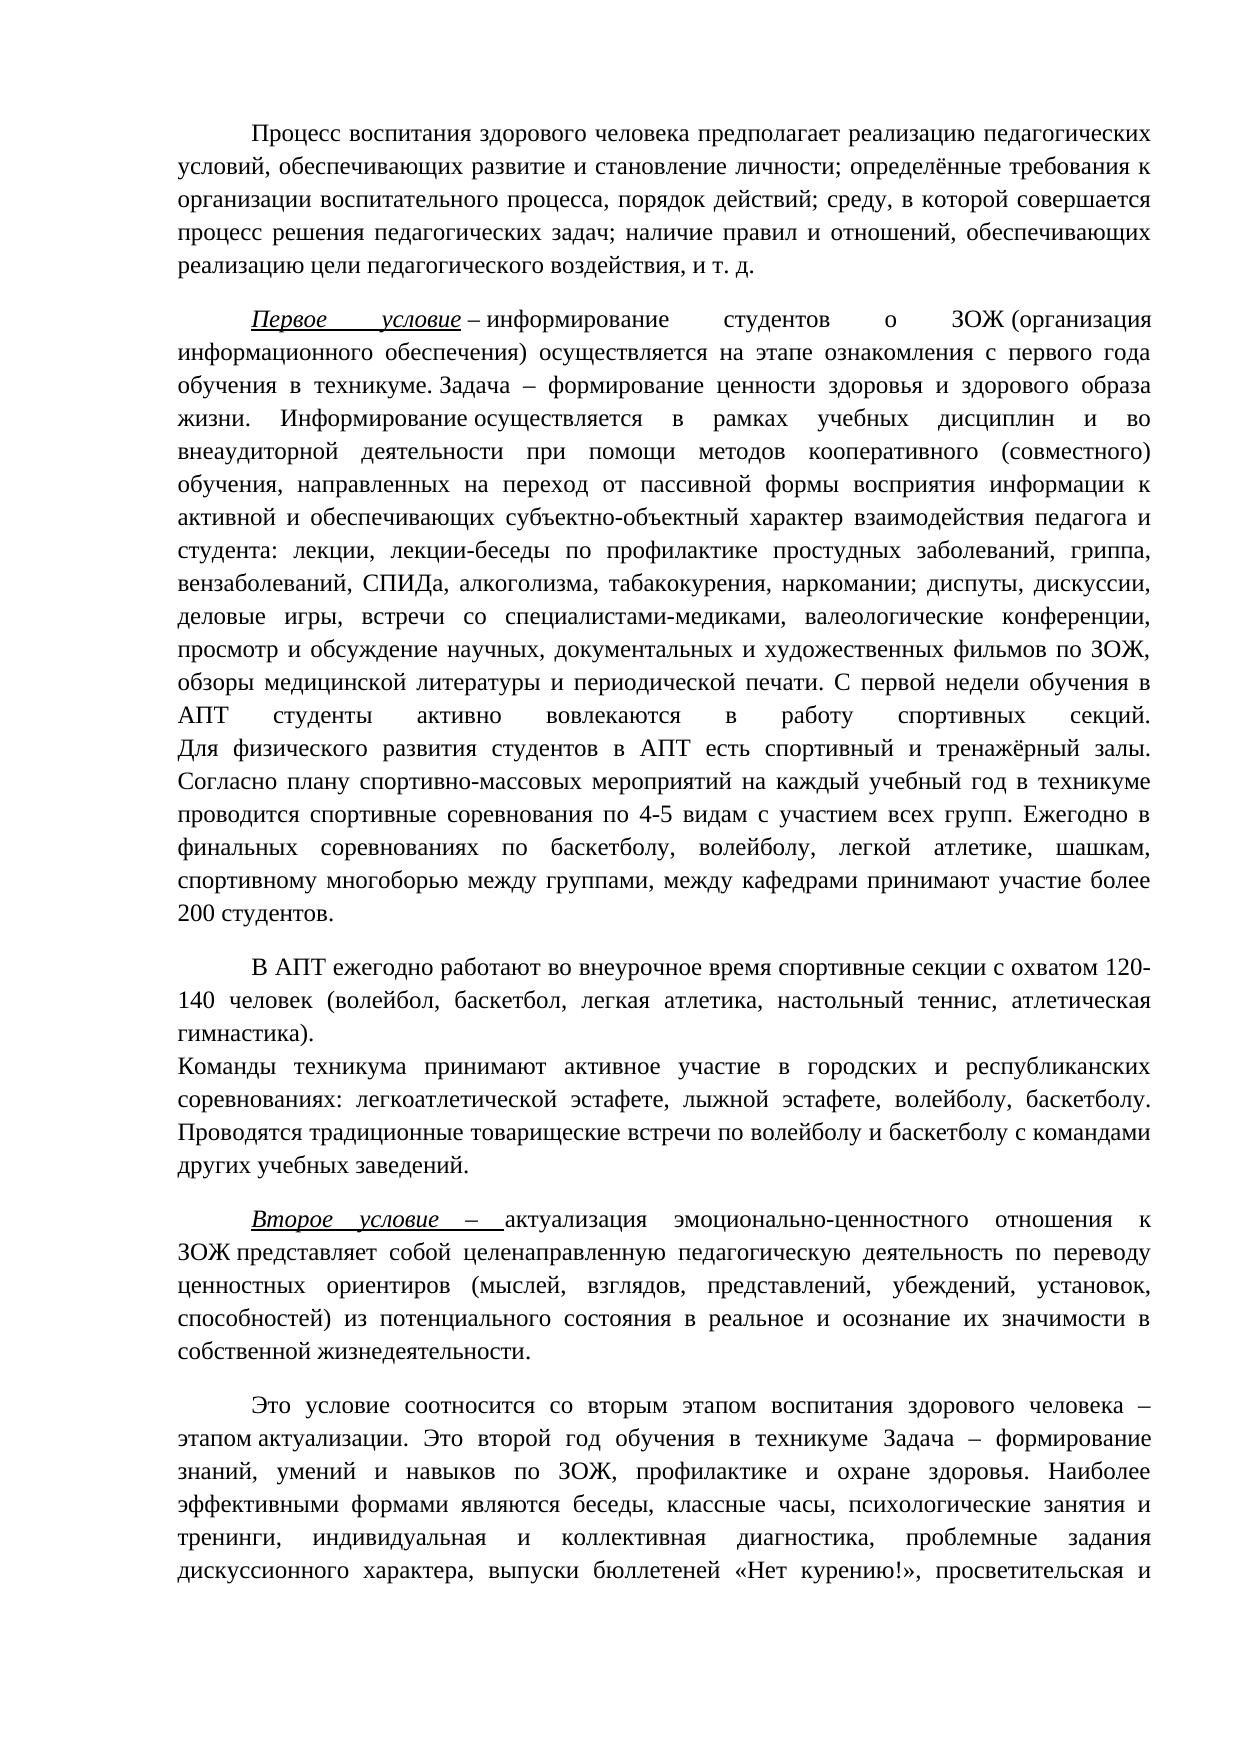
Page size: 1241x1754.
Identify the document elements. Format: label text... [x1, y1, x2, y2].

text Процесс воспитания здорового человека предполагает реализацию педагогических условий, обеспечивающих развитие и становление личности; определённые требования к организации воспитательного процесса, порядок действий; среду, в которой совершается процесс решения педагогических задач; наличие правил и отношений, обеспечивающих реализацию цели педагогического воздействия, и т. д. [177, 246, 1152, 279]
text Второе условие – актуализация эмоционально-ценностного отношения к ЗОЖ представляет собой целенаправленную педагогическую деятельность по переводу ценностных ориентиров (мыслей, взглядов, представлений, убеждений, установок, способностей) из потенциального состояния в реальное и осознание их значимости в собственной жизнедеятельности. [177, 1204, 1152, 1237]
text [177, 1390, 1152, 1423]
text В АПТ ежегодно работают во внеурочное время спортивные секции с охватом 120-140 человек (волейбол, баскетбол, легкая атлетика, настольный теннис, атлетическая гимнастика). Команды техникума принимают активное участие в городских и республиканских соревнованиях: легкоатлетической эстафете, лыжной эстафете, волейболу, баскетболу. Проводятся традиционные товарищеские встречи по волейболу и баскетболу с командами других учебных заведений. [177, 1014, 1152, 1051]
text Процесс воспитания здорового человека предполагает реализацию педагогических условий, обеспечивающих развитие и становление личности; определённые требования к организации воспитательного процесса, порядок действий; среду, в которой совершается процесс решения педагогических задач; наличие правил и отношений, обеспечивающих реализацию цели педагогического воздействия, и т. д. [177, 118, 1152, 151]
text Второе условие – актуализация эмоционально-ценностного отношения к ЗОЖ представляет собой целенаправленную педагогическую деятельность по переводу ценностных ориентиров (мыслей, взглядов, представлений, убеждений, установок, способностей) из потенциального состояния в реальное и осознание их значимости в собственной жизнедеятельности. [177, 1332, 1152, 1365]
text В АПТ ежегодно работают во внеурочное время спортивные секции с охватом 120-140 человек (волейбол, баскетбол, легкая атлетика, настольный теннис, атлетическая гимнастика). Команды техникума принимают активное участие в городских и республиканских соревнованиях: легкоатлетической эстафете, лыжной эстафете, волейболу, баскетболу. Проводятся традиционные товарищеские встречи по волейболу и баскетболу с командами других учебных заведений. [177, 952, 1152, 985]
text В АПТ ежегодно работают во внеурочное время спортивные секции с охватом 120-140 человек (волейбол, баскетбол, легкая атлетика, настольный теннис, атлетическая гимнастика). Команды техникума принимают активное участие в городских и республиканских соревнованиях: легкоатлетической эстафете, лыжной эстафете, волейболу, баскетболу. Проводятся традиционные товарищеские встречи по волейболу и баскетболу с командами других учебных заведений. [177, 1146, 1152, 1179]
